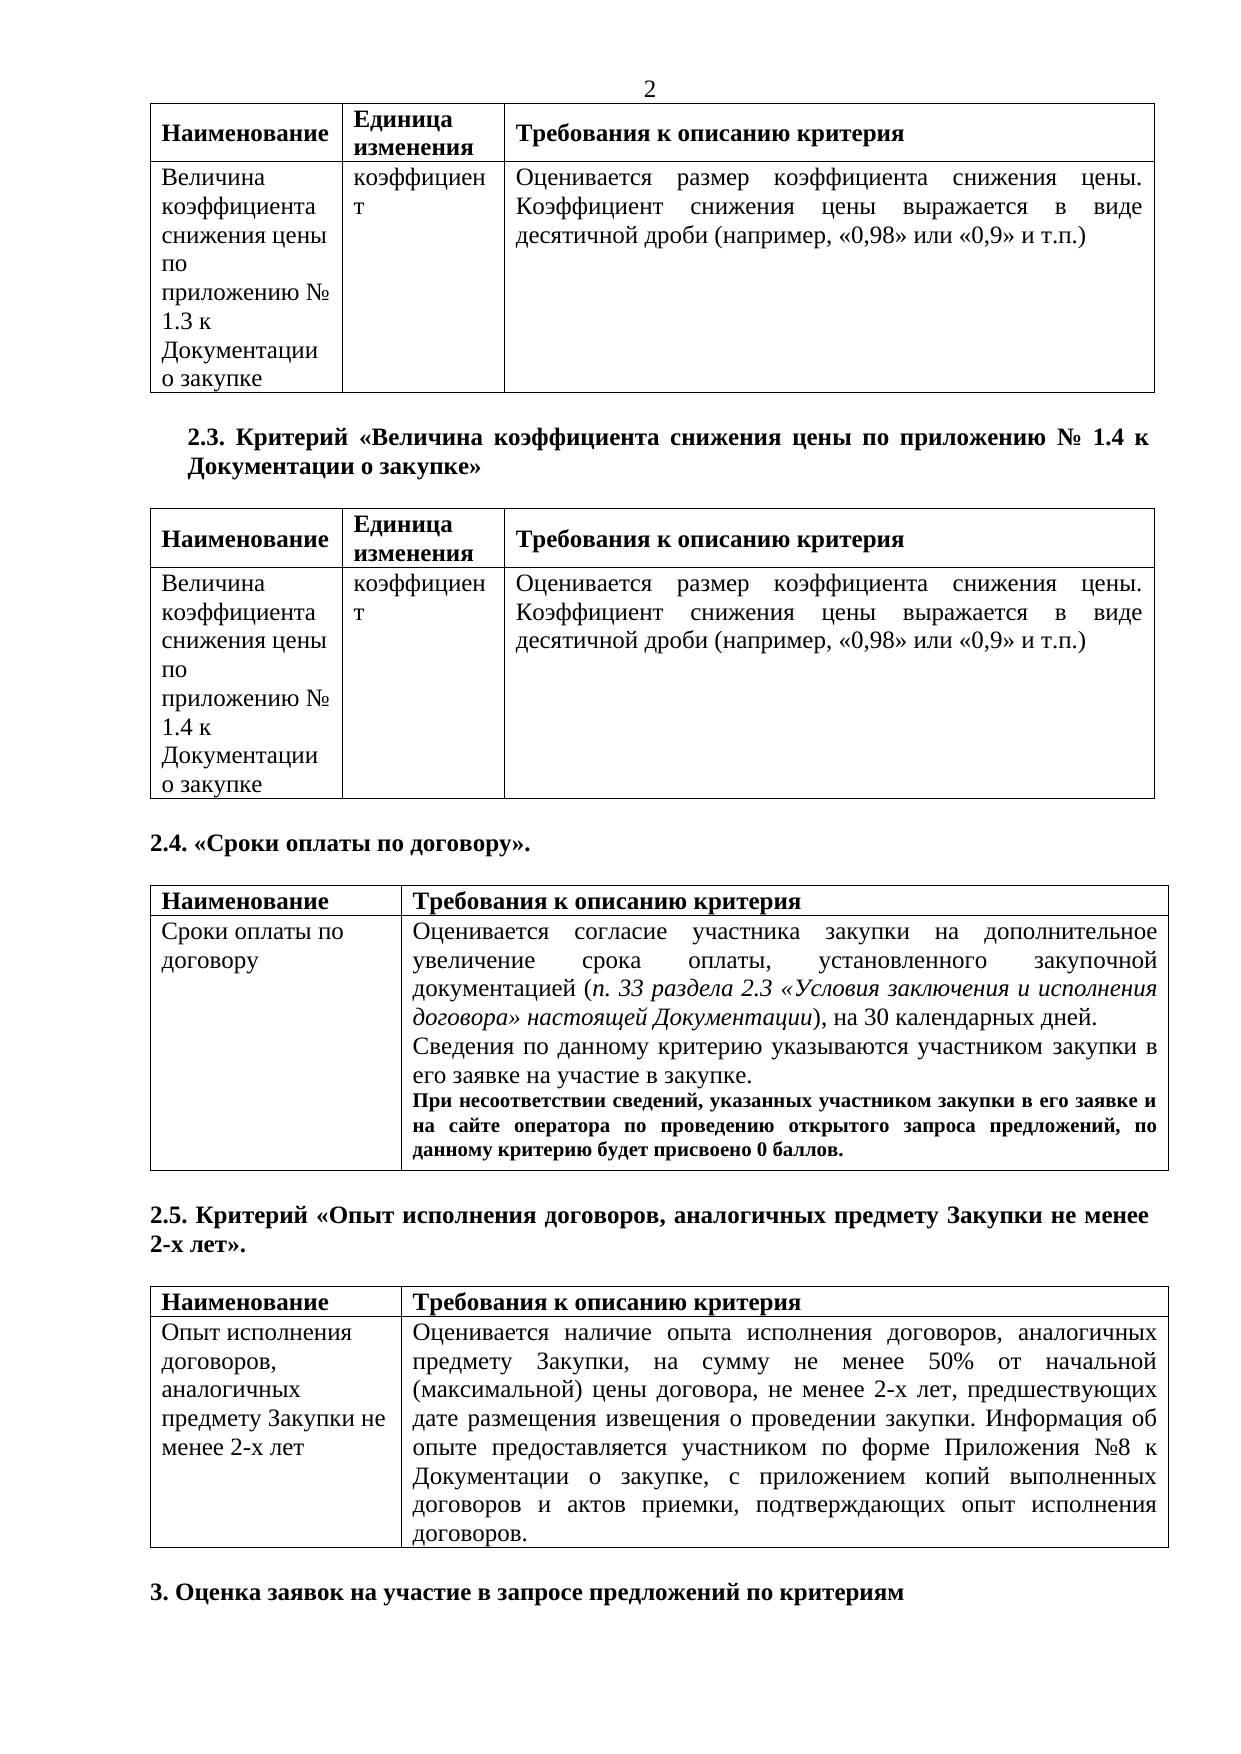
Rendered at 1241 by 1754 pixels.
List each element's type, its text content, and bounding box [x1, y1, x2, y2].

table_cell коэффициент [343, 162, 504, 392]
table_cell Оценивается наличие опыта исполнения договоров, аналогичных предмету Закупки, на сумму не менее 50% от начальной (максимальной) цены договора, не менее 2-х лет, предшествующих дате размещения извещения о проведении закупки. Информация об опыте предоставляется участником по форме Приложения №8 к Документации о закупке, с приложением копий выполненных договоров и актов приемки, подтверждающих опыт исполнения договоров. [402, 1317, 1168, 1547]
table_header Наименование [151, 886, 401, 915]
text 2.5. Критерий «Опыт исполнения договоров, аналогичных предмету Закупки не менее 2-х лет». [150, 1200, 1150, 1257]
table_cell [505, 162, 1154, 392]
table_header Наименование [151, 509, 342, 567]
text 2.3. Критерий «Величина коэффициента снижения цены по приложению № 1.4 к Документации о закупке» [187, 422, 1150, 479]
table_header Наименование [151, 1287, 401, 1316]
table_cell Величина коэффициента снижения цены по приложению № 1.4 к Документации о закупке [151, 568, 342, 798]
text 2.4. «Сроки оплаты по договору». [150, 828, 1150, 856]
table_cell коэффициент [343, 568, 504, 798]
table_header Требования к описанию критерия [505, 104, 1154, 161]
text 3. Оценка заявок на участие в запросе предложений по критериям [150, 1577, 1150, 1606]
table_header Единица изменения [343, 104, 504, 161]
table_header Требования к описанию критерия [505, 509, 1154, 567]
table_cell Оценивается размер коэффициента снижения цены. Коэффициент снижения цены выражается в виде десятичной дроби (например, «0,98» или «0,9» и т.п.) [505, 568, 1154, 798]
table_cell Опыт исполнения договоров, аналогичных предмету Закупки не менее 2-х лет [151, 1317, 401, 1547]
table_header Требования к описанию критерия [402, 1287, 1168, 1316]
table_cell Величина коэффициента снижения цены по приложению № 1.3 к Документации о закупке [151, 162, 342, 392]
table_cell Оценивается согласие участника закупки на дополнительное увеличение срока оплаты, установленного закупочной документацией (п. 33 раздела 2.3 «Условия заключения и исполнения договора» настоящей Документации), на 30 календарных дней. Сведения по данному критерию указываются участником закупки в его заявке на участие в закупке. При несоответствии сведений, указанных участником закупки в его заявке и на сайте оператора по проведению открытого запроса предложений, по данному критерию будет присвоено 0 баллов. [402, 916, 1168, 1170]
table_header Наименование [151, 104, 342, 161]
table_header Требования к описанию критерия [402, 886, 1168, 915]
table_header Единица изменения [343, 509, 504, 567]
table_cell Сроки оплаты по договору [151, 916, 401, 1170]
